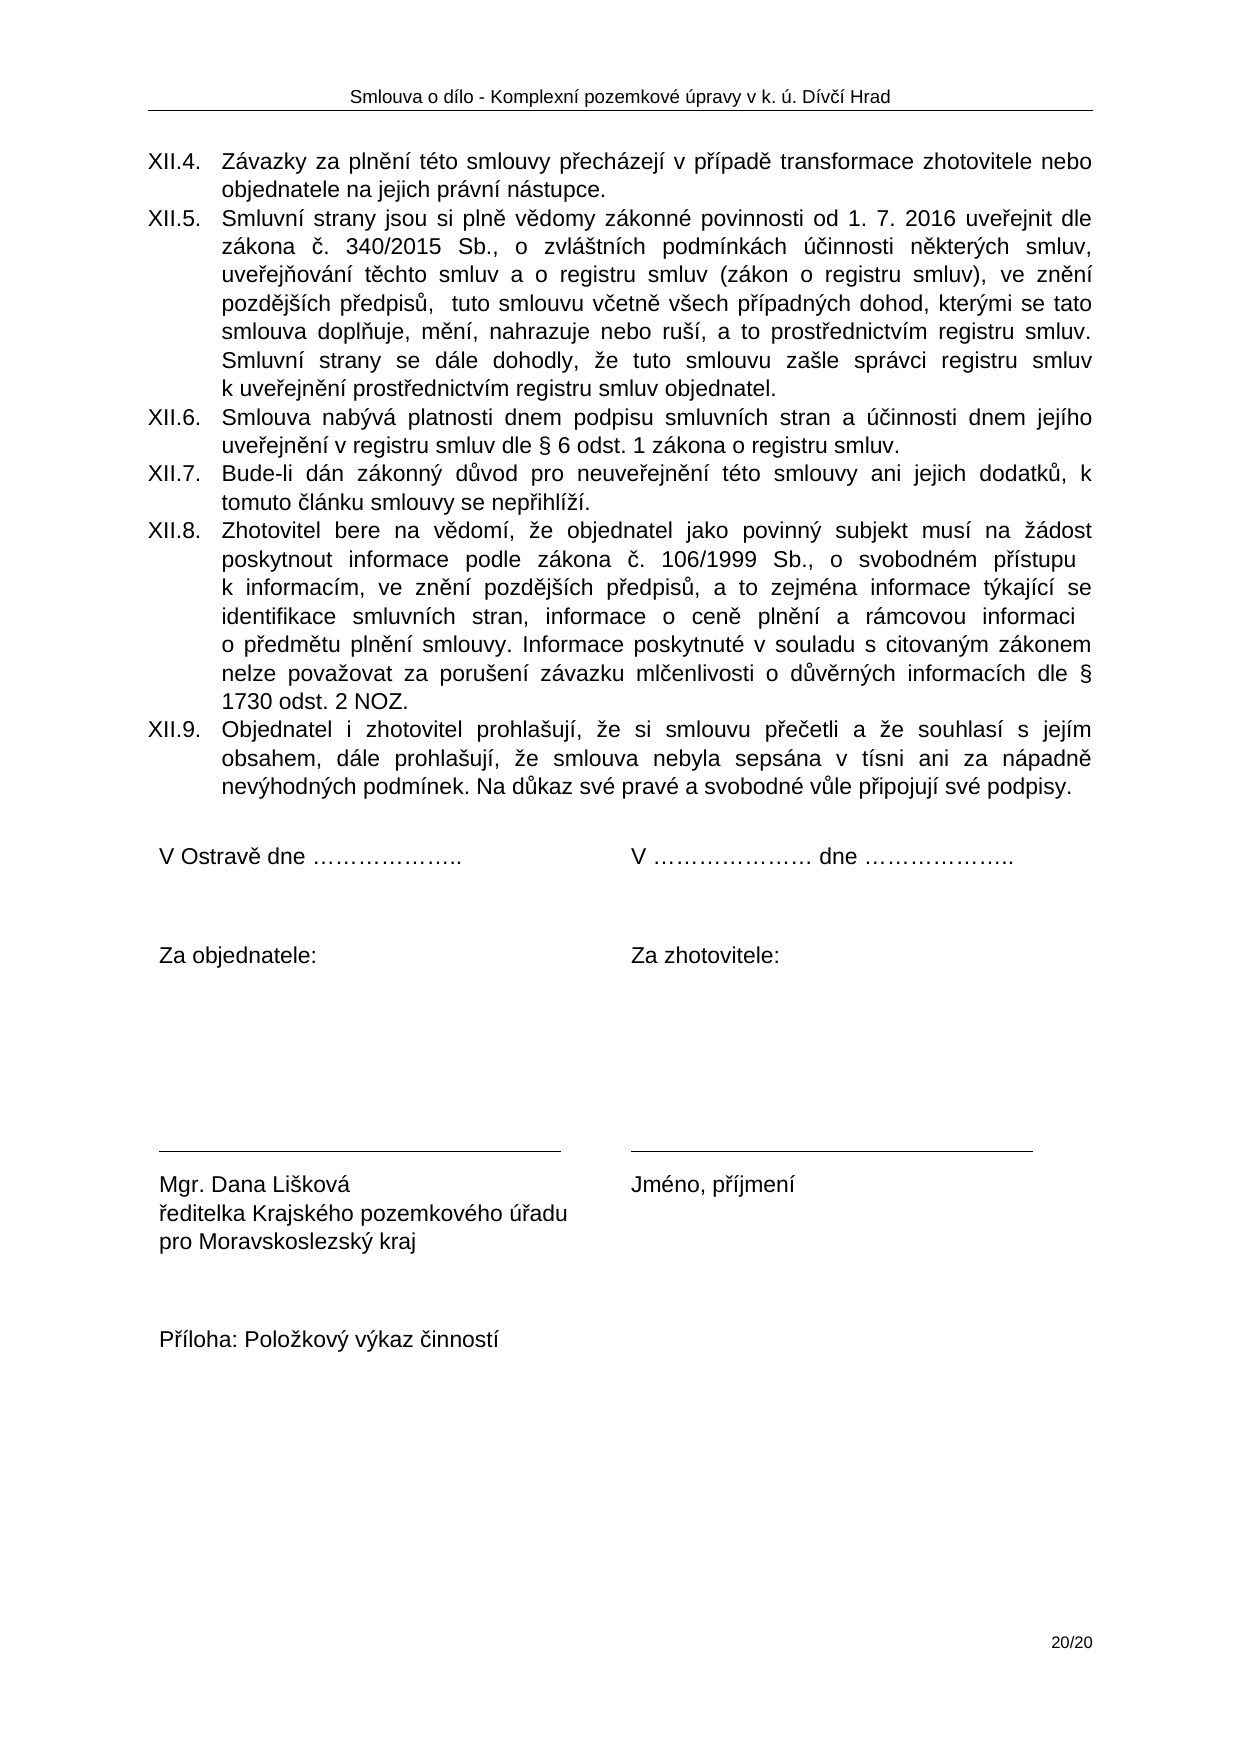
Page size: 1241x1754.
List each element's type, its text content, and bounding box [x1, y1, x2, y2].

table_cell Za objednatele: [148, 942, 619, 987]
table_cell Za zhotovitele: [620, 942, 1092, 987]
table_cell Jméno, příjmení [620, 987, 1092, 1301]
list Smluvní strany jsou si plně vědomy zákonné povinnosti od 1. 7. 2016 uveřejnit dle zákona č. 340/2015 Sb., o zvláštních podmínkách účinnosti některých smluv, uveřejňování těchto smluv a o registru smluv (zákon o registru smluv), ve znění pozdějších předpisů, tuto smlouvu včetně všech případných dohod, kterými se tato smlouva doplňuje, mění, nahrazuje nebo ruší, a to prostřednictvím registru smluv. Smluvní strany se dále dohodly, že tuto smlouvu zašle správci registru smluv k uveřejnění prostřednictvím registru smluv objednatel. [148, 204, 1093, 401]
table_header V ………………… dne ……………….. [620, 818, 1092, 942]
table_cell Mgr. Dana Lišková ředitelka Krajského pozemkového úřadu pro Moravskoslezský kraj [148, 987, 619, 1301]
list Objednatel i zhotovitel prohlašují, že si smlouvu přečetli a že souhlasí s jejím obsahem, dále prohlašují, že smlouva nebyla sepsána v tísni ani za nápadně nevýhodných podmínek. Na důkaz své pravé a svobodné vůle připojují své podpisy. [148, 716, 1093, 799]
list Závazky za plnění této smlouvy přecházejí v případě transformace zhotovitele nebo objednatele na jejich právní nástupce. [148, 148, 1093, 202]
table_header V Ostravě dne ……………….. [148, 818, 619, 942]
list Smlouva nabývá platnosti dnem podpisu smluvních stran a účinnosti dnem jejího uveřejnění v registru smluv dle § 6 odst. 1 zákona o registru smluv. [148, 403, 1093, 458]
list Bude-li dán zákonný důvod pro neuveřejnění této smlouvy ani jejich dodatků, k tomuto článku smlouvy se nepřihlíží. [148, 460, 1093, 515]
table_cell Příloha: Položkový výkaz činností [148, 1301, 1092, 1372]
list Zhotovitel bere na vědomí, že objednatel jako povinný subjekt musí na žádost poskytnout informace podle zákona č. 106/1999 Sb., o svobodném přístupu k informacím, ve znění pozdějších předpisů, a to zejména informace týkající se identifikace smluvních stran, informace o ceně plnění a rámcovou informaci o předmětu plnění smlouvy. Informace poskytnuté v souladu s citovaným zákonem nelze považovat za porušení závazku mlčenlivosti o důvěrných informacích dle § 1730 odst. 2 NOZ. [148, 517, 1093, 714]
